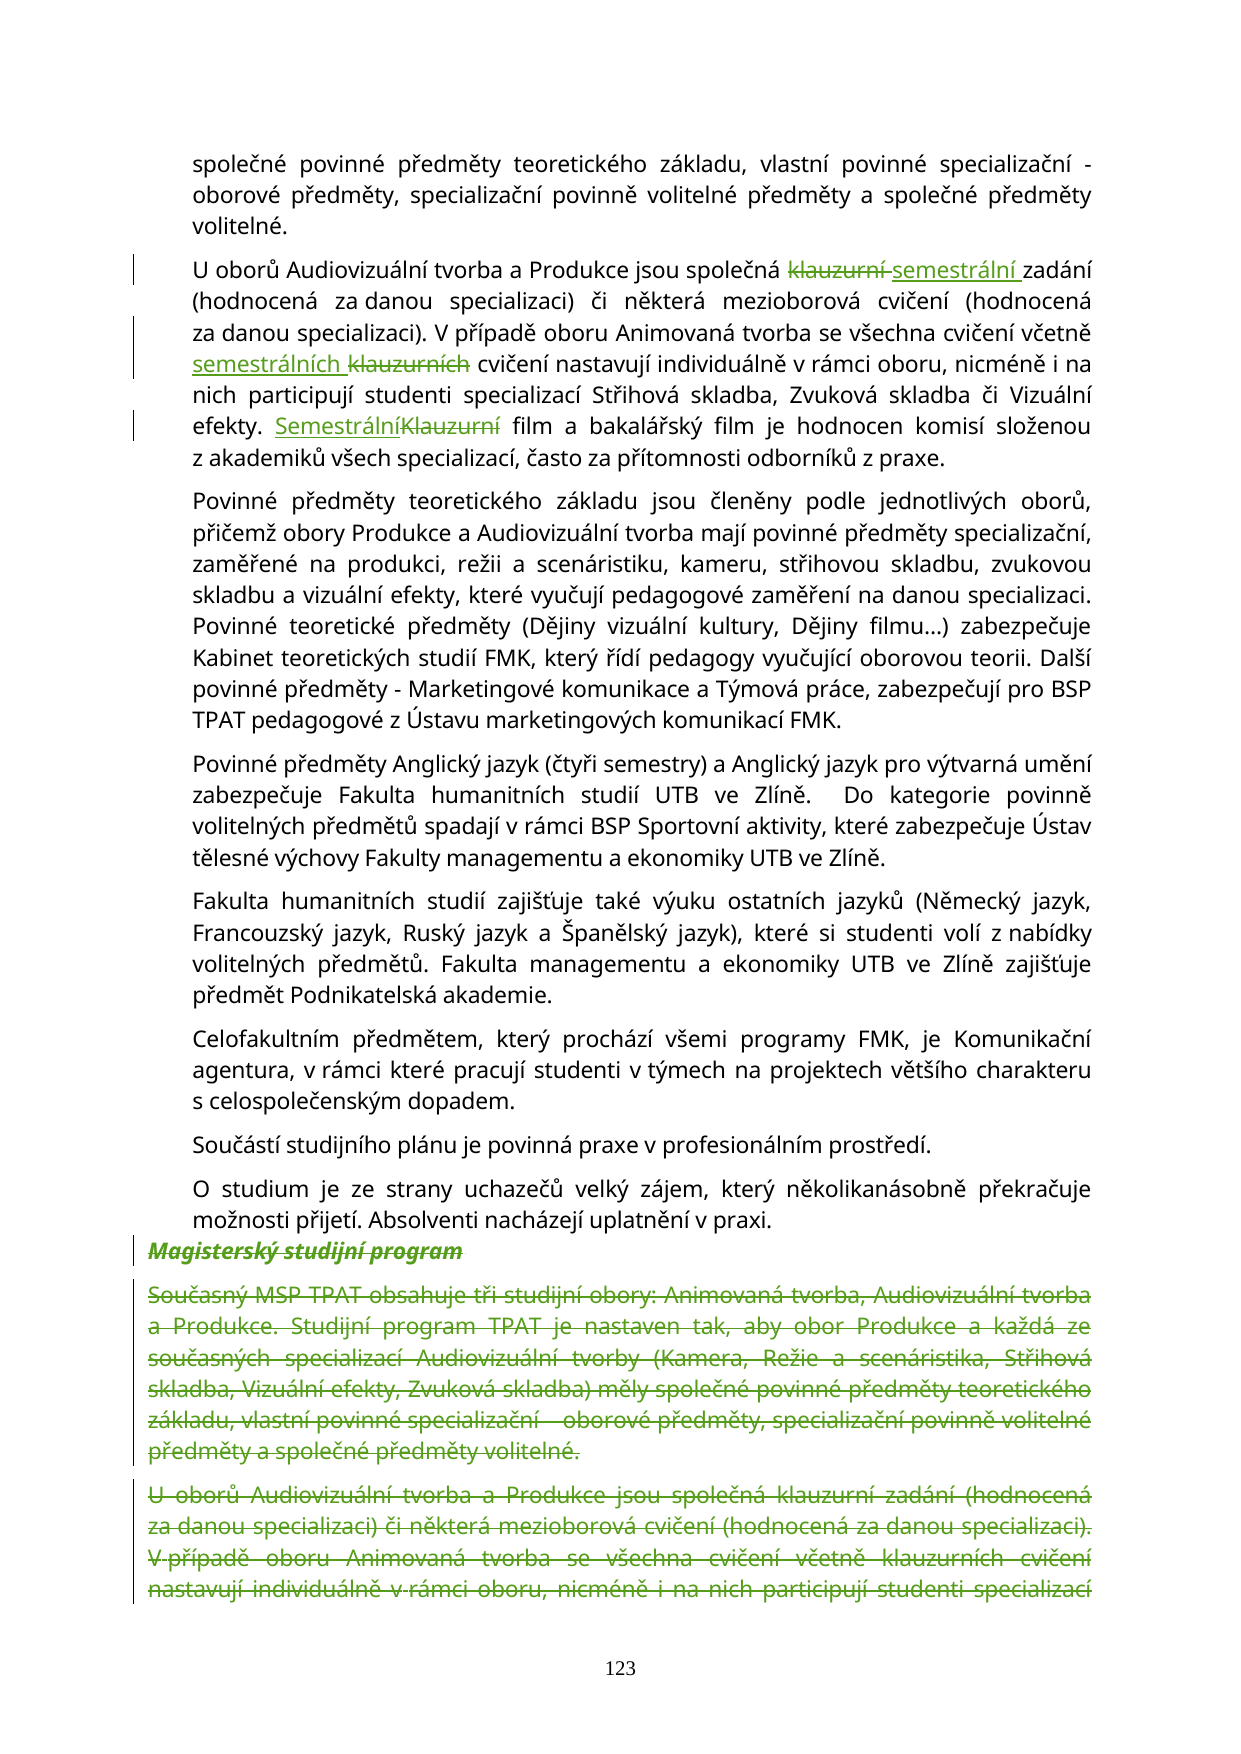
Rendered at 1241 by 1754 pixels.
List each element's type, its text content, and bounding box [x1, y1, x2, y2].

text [192, 148, 1092, 241]
text Povinné předměty teoretického základu jsou členěny podle jednotlivých oborů, přičemž obory Produkce a Audiovizuální tvorba mají povinné předměty specializační, zaměřené na produkci, režii a scenáristiku, kameru, střihovou skladbu, zvukovou skladbu a vizuální efekty, které vyučují pedagogové zaměření na danou specializaci. Povinné teoretické předměty (Dějiny vizuální kultury, Dějiny filmu…) zabezpečuje Kabinet teoretických studií FMK, který řídí pedagogy vyučující oborovou teorii. Další povinné předměty - Marketingové komunikace a Týmová práce, zabezpečují pro BSP TPAT pedagogové z Ústavu marketingových komunikací FMK. [192, 485, 1092, 735]
text Fakulta humanitních studií zajišťuje také výuku ostatních jazyků (Německý jazyk, Francouzský jazyk, Ruský jazyk a Španělský jazyk), které si studenti volí z nabídky volitelných předmětů. Fakulta managementu a ekonomiky UTB ve Zlíně zajišťuje předmět Podnikatelská akademie. [192, 885, 1092, 1010]
text O studium je ze strany uchazečů velký zájem, který několikanásobně překračuje možnosti přijetí. Absolventi nacházejí uplatnění v praxi. [192, 1173, 1092, 1235]
text U oborů Audiovizuální tvorba a Produkce jsou společná zadání (hodnocená za danou specializaci) či některá mezioborová cvičení (hodnocená za danou specializaci). V případě oboru Animovaná tvorba se všechna cvičení včetně cvičení nastavují individuálně v rámci oboru, nicméně i na nich participují studenti specializací Střihová skladba, Zvuková skladba či Vizuální efekty. film a bakalářský film je hodnocen komisí složenou z akademiků všech specializací, často za přítomnosti odborníků z praxe. [192, 254, 1092, 473]
text Součástí studijního plánu je povinná praxe v profesionálním prostředí. [192, 1129, 1092, 1160]
text Povinné předměty Anglický jazyk (čtyři semestry) a Anglický jazyk pro výtvarná umění zabezpečuje Fakulta humanitních studií UTB ve Zlíně. Do kategorie povinně volitelných předmětů spadají v rámci BSP Sportovní aktivity, které zabezpečuje Ústav tělesné výchovy Fakulty managementu a ekonomiky UTB ve Zlíně. [148, 748, 1092, 873]
text Celofakultním předmětem, který prochází všemi programy FMK, je Komunikační agentura, v rámci které pracují studenti v týmech na projektech většího charakteru s celospolečenským dopadem. [192, 1023, 1092, 1116]
